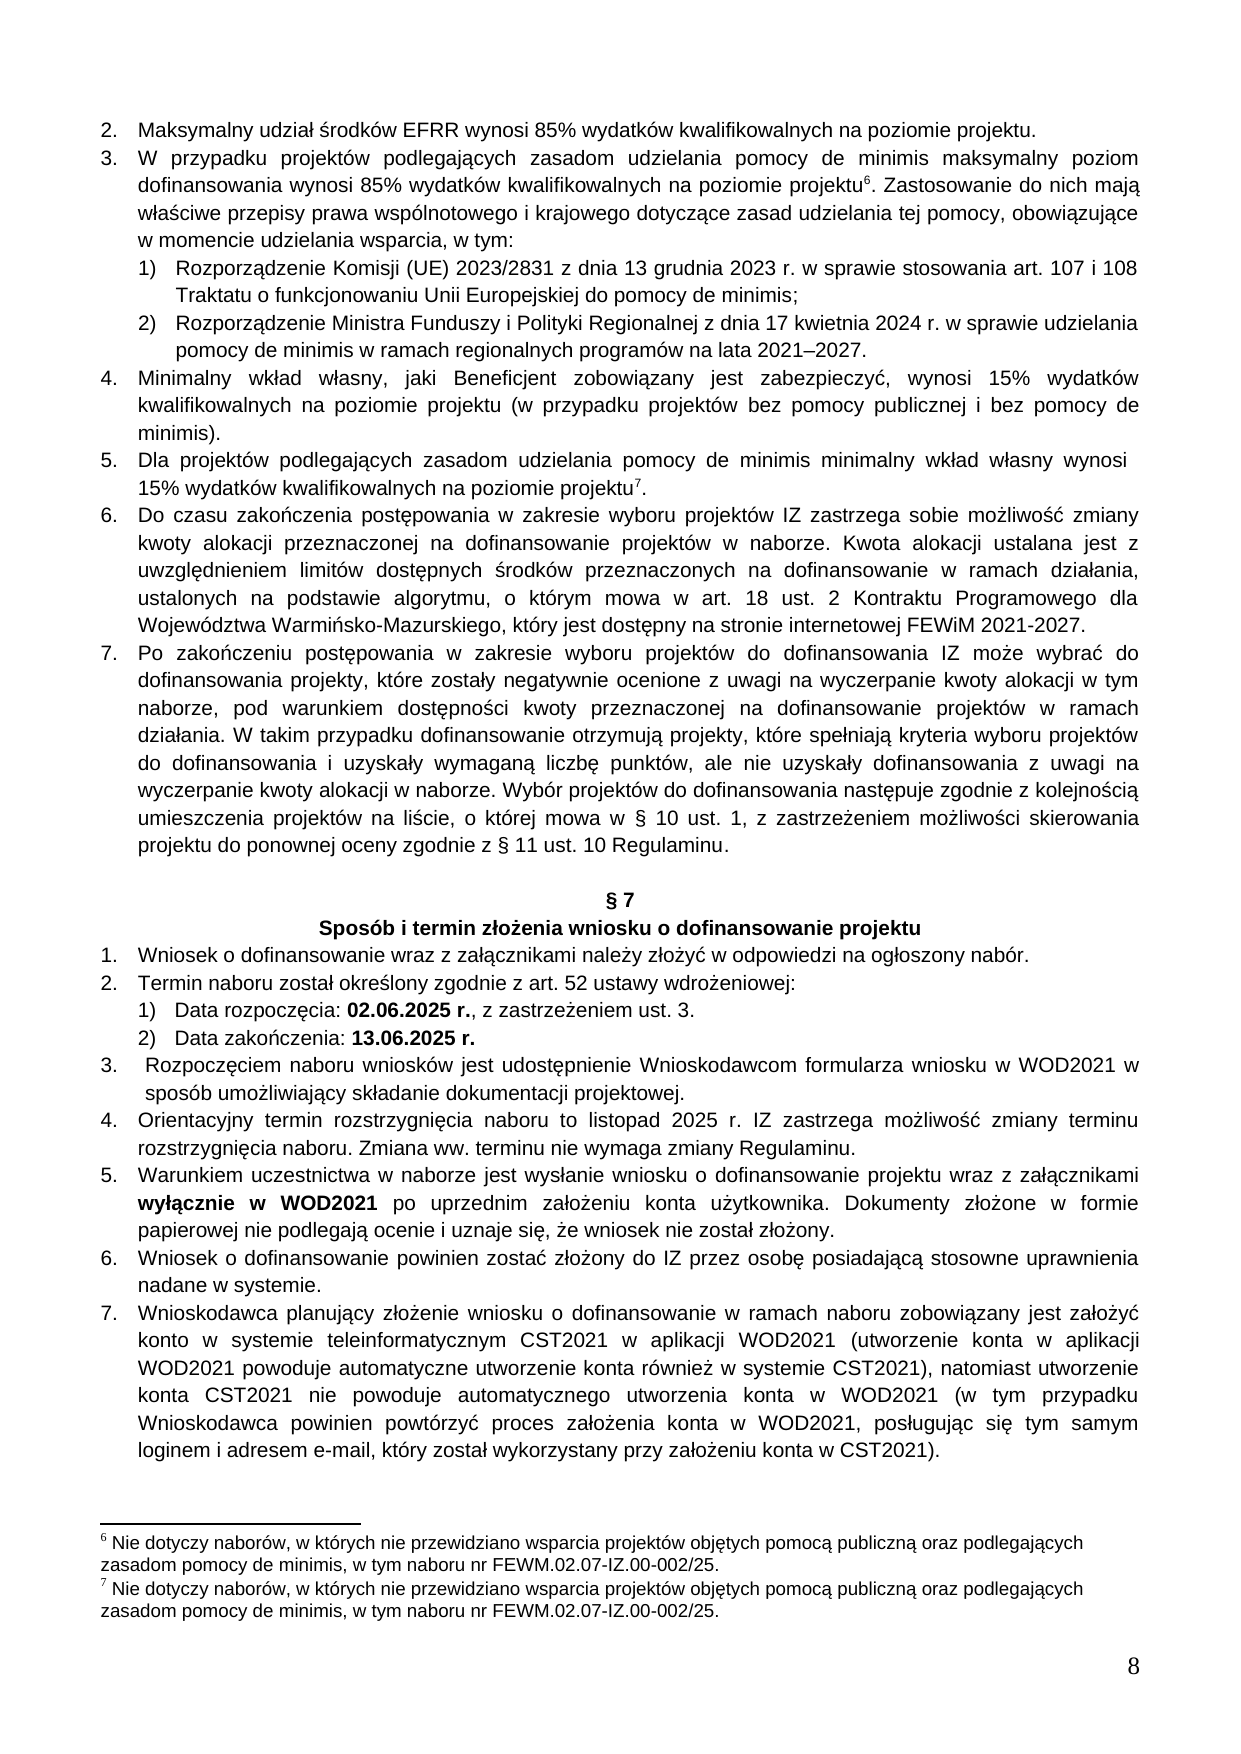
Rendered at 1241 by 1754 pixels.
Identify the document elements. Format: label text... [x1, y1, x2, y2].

subtitle § 7 Sposób i termin złożenia wniosku o dofinansowanie projektu [100, 888, 1140, 939]
list Warunkiem uczestnictwa w naborze jest wysłanie wniosku o dofinansowanie projektu wraz z załącznikami wyłącznie w WOD2021 po uprzednim założeniu konta użytkownika. Dokumenty złożone w formie papierowej nie podlegają ocenie i uznaje się, że wniosek nie został złożony. [100, 1163, 1140, 1242]
list Wnioskodawca planujący złożenie wniosku o dofinansowanie w ramach naboru zobowiązany jest założyć konto w systemie teleinformatycznym CST2021 w aplikacji WOD2021 (utworzenie konta w aplikacji WOD2021 powoduje automatyczne utworzenie konta również w systemie CST2021), natomiast utworzenie konta CST2021 nie powoduje automatycznego utworzenia konta w WOD2021 (w tym przypadku Wnioskodawca powinien powtórzyć proces założenia konta w WOD2021, posługując się tym samym loginem i adresem e-mail, który został wykorzystany przy założeniu konta w CST2021). [100, 1301, 1140, 1462]
list Rozporządzenie Komisji (UE) 2023/2831 z dnia 13 grudnia 2023 r. w sprawie stosowania art. 107 i 108 Traktatu o funkcjonowaniu Unii Europejskiej do pomocy de minimis; [138, 256, 1140, 307]
list Maksymalny udział środków EFRR wynosi 85% wydatków kwalifikowalnych na poziomie projektu. [100, 118, 1140, 142]
list Termin naboru został określony zgodnie z art. 52 ustawy wdrożeniowej: [100, 971, 1140, 994]
list Orientacyjny termin rozstrzygnięcia naboru to listopad 2025 r. IZ zastrzega możliwość zmiany terminu rozstrzygnięcia naboru. Zmiana ww. terminu nie wymaga zmiany Regulaminu. [100, 1108, 1140, 1159]
list Rozporządzenie Ministra Funduszy i Polityki Regionalnej z dnia 17 kwietnia 2024 r. w sprawie udzielania pomocy de minimis w ramach regionalnych programów na lata 2021–2027. [138, 311, 1140, 362]
list W przypadku projektów podlegających zasadom udzielania pomocy de minimis maksymalny poziom dofinansowania wynosi 85% wydatków kwalifikowalnych na poziomie projektu. Zastosowanie do nich mają właściwe przepisy prawa wspólnotowego i krajowego dotyczące zasad udzielania tej pomocy, obowiązujące w momencie udzielania wsparcia, w tym: [100, 146, 1140, 252]
list Po zakończeniu postępowania w zakresie wyboru projektów do dofinansowania IZ może wybrać do dofinansowania projekty, które zostały negatywnie ocenione z uwagi na wyczerpanie kwoty alokacji w tym naborze, pod warunkiem dostępności kwoty przeznaczonej na dofinansowanie projektów w ramach działania. W takim przypadku dofinansowanie otrzymują projekty, które spełniają kryteria wyboru projektów do dofinansowania i uzyskały wymaganą liczbę punktów, ale nie uzyskały dofinansowania z uwagi na wyczerpanie kwoty alokacji w naborze. Wybór projektów do dofinansowania następuje zgodnie z kolejnością umieszczenia projektów na liście, o której mowa w § 10 ust. 1, z zastrzeżeniem możliwości skierowania projektu do ponownej oceny zgodnie z § 11 ust. 10 Regulaminu. [100, 641, 1140, 857]
text 2) Data zakończenia: 13.06.2025 r. [138, 1026, 1140, 1049]
text 1) Data rozpoczęcia: 02.06.2025 r., z zastrzeżeniem ust. 3. [138, 998, 1140, 1022]
list Do czasu zakończenia postępowania w zakresie wyboru projektów IZ zastrzega sobie możliwość zmiany kwoty alokacji przeznaczonej na dofinansowanie projektów w naborze. Kwota alokacji ustalana jest z uwzględnieniem limitów dostępnych środków przeznaczonych na dofinansowanie w ramach działania, ustalonych na podstawie algorytmu, o którym mowa w art. 18 ust. 2 Kontraktu Programowego dla Województwa Warmińsko-Mazurskiego, który jest dostępny na stronie internetowej FEWiM 2021-2027. [100, 503, 1140, 637]
list Minimalny wkład własny, jaki Beneficjent zobowiązany jest zabezpieczyć, wynosi 15% wydatków kwalifikowalnych na poziomie projektu (w przypadku projektów bez pomocy publicznej i bez pomocy de minimis). [100, 366, 1140, 444]
list Wniosek o dofinansowanie wraz z załącznikami należy złożyć w odpowiedzi na ogłoszony nabór. [100, 943, 1140, 967]
list Rozpoczęciem naboru wniosków jest udostępnienie Wnioskodawcom formularza wniosku w WOD2021 w sposób umożliwiający składanie dokumentacji projektowej. [100, 1053, 1140, 1104]
list Dla projektów podlegających zasadom udzielania pomocy de minimis minimalny wkład własny wynosi 15% wydatków kwalifikowalnych na poziomie projektu. [100, 448, 1140, 499]
list Wniosek o dofinansowanie powinien zostać złożony do IZ przez osobę posiadającą stosowne uprawnienia nadane w systemie. [100, 1246, 1140, 1297]
